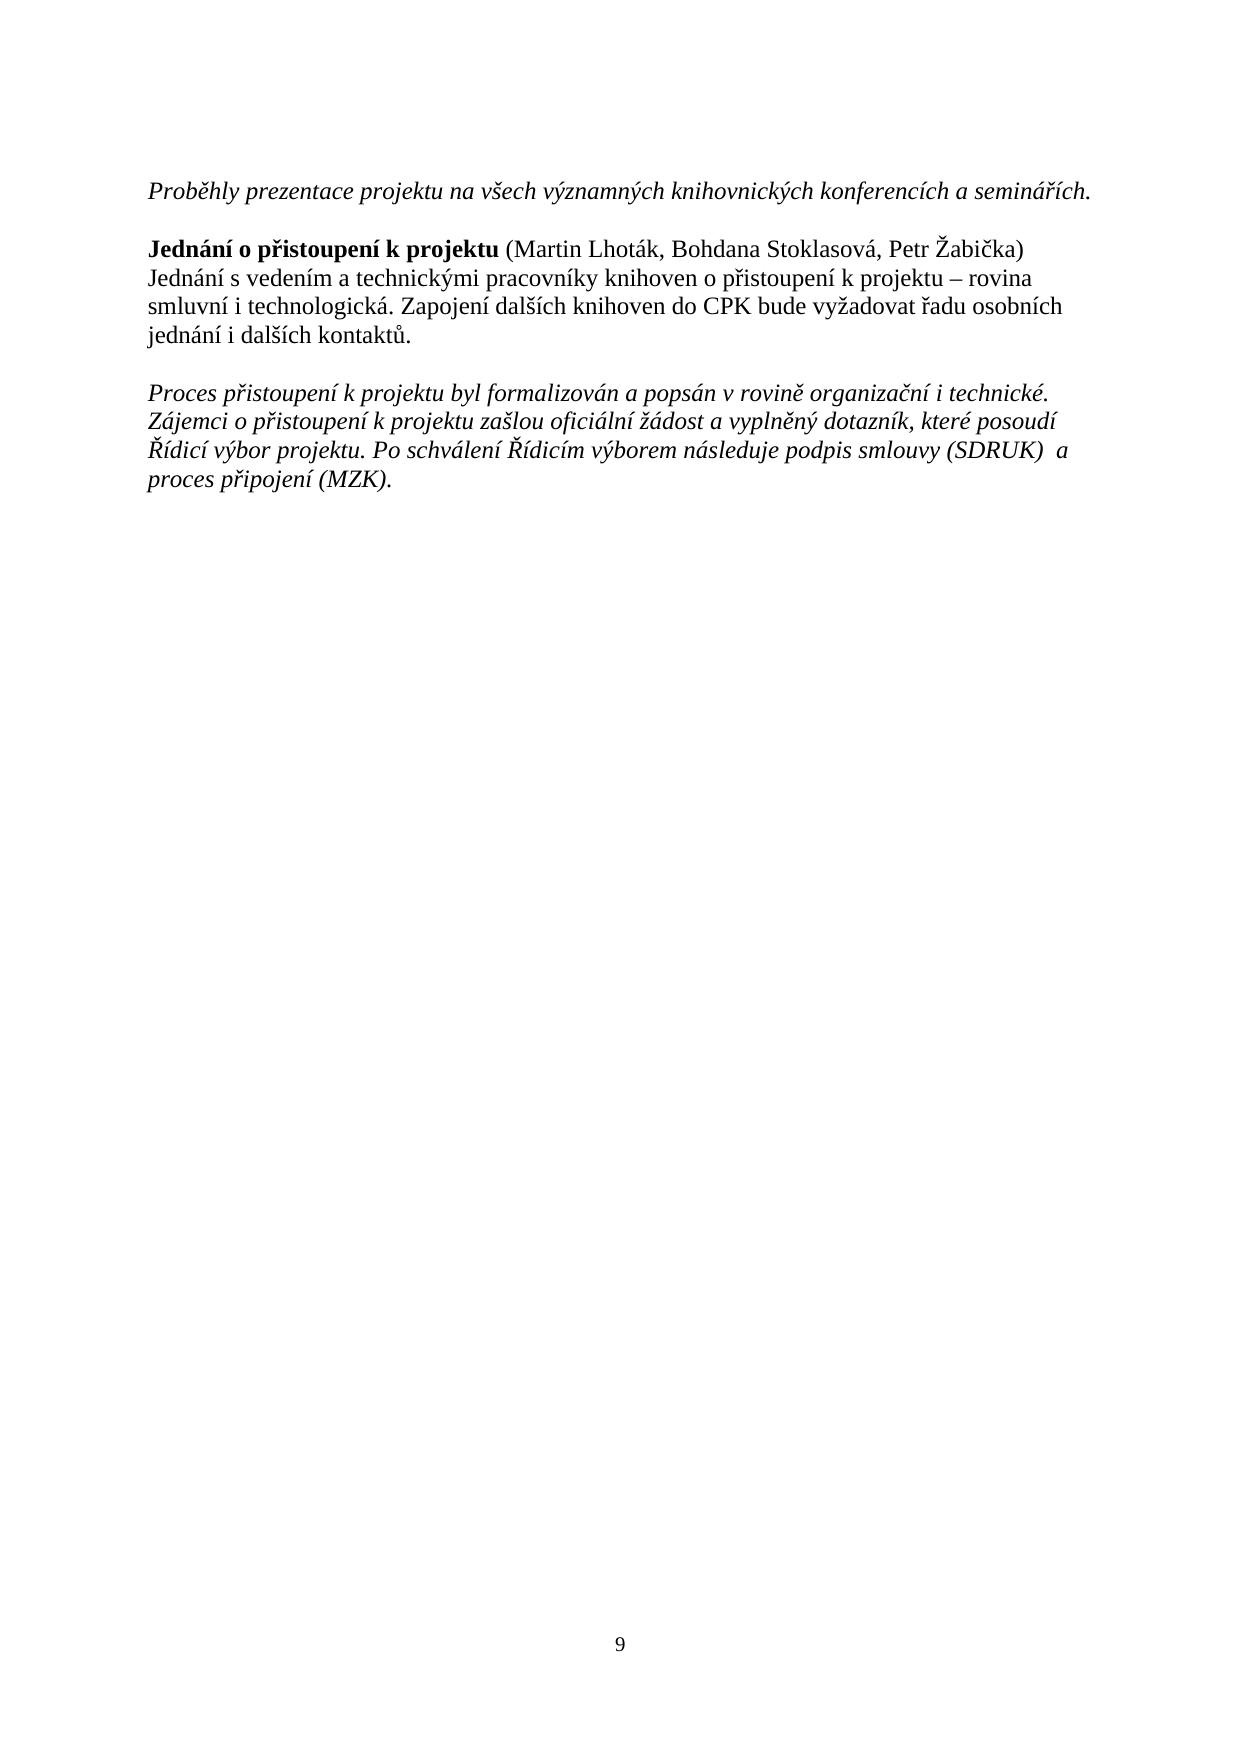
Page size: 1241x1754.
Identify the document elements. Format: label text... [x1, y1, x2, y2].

text Jednání s vedením a technickými pracovníky knihoven o přistoupení k projektu – rovina smluvní i technologická. Zapojení dalších knihoven do CPK bude vyžadovat řadu osobních jednání i dalších kontaktů. [148, 263, 1093, 349]
text Proces přistoupení k projektu byl formalizován a popsán v rovině organizační i technické. Zájemci o přistoupení k projektu zašlou oficiální žádost a vyplněný dotazník, které posoudí Řídicí výbor projektu. Po schválení Řídicím výborem následuje podpis smlouvy (SDRUK) a proces připojení (MZK). [148, 378, 1093, 493]
text Jednání o přistoupení k projektu (Martin Lhoták, Bohdana Stoklasová, Petr Žabička) [148, 234, 1093, 263]
text Proběhly prezentace projektu na všech významných knihovnických konferencích a seminářích. [148, 176, 1093, 205]
